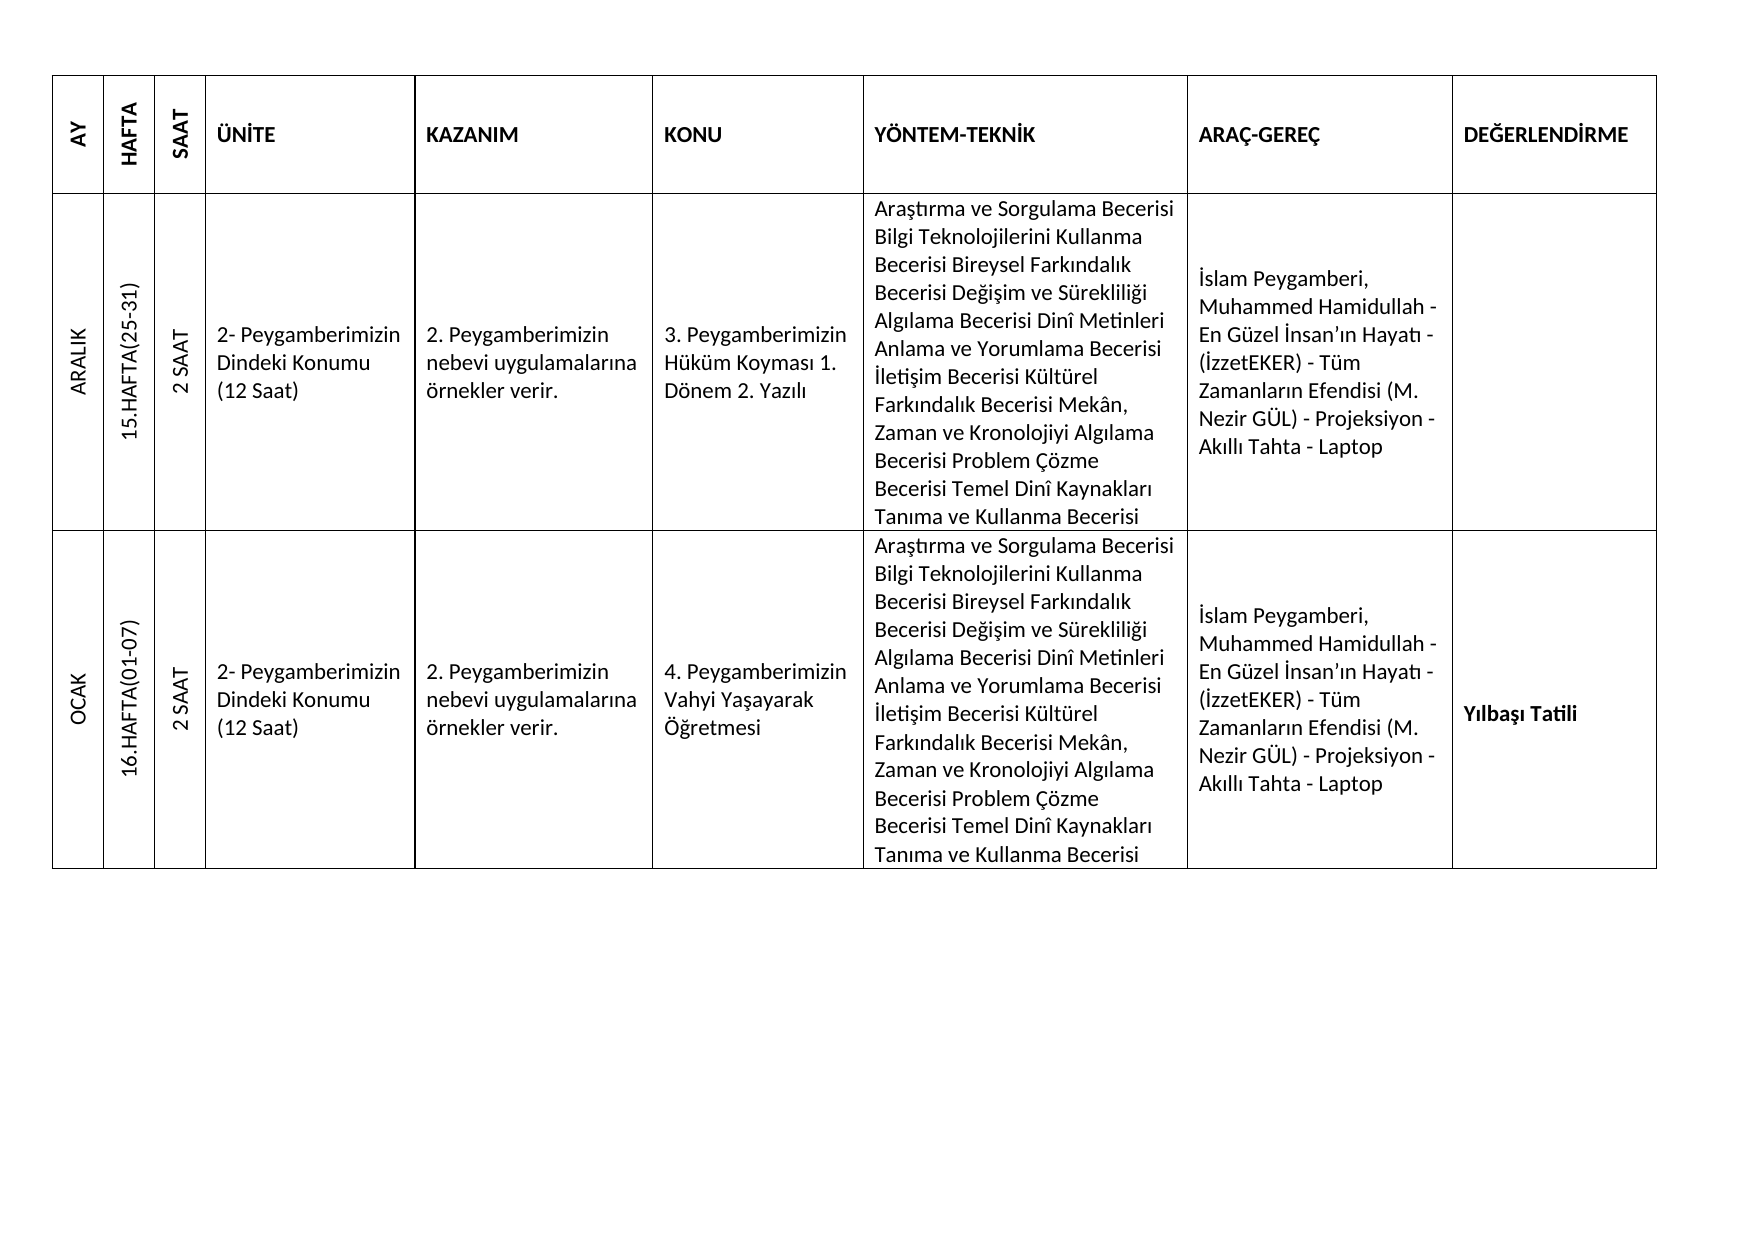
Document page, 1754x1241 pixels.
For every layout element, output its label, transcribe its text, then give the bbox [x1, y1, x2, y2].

table_cell 2 SAAT [155, 531, 205, 868]
table_cell 4. Peygamberimizin Vahyi Yaşayarak Öğretmesi [653, 531, 863, 868]
table_cell 2- Peygamberimizin Dindeki Konumu (12 Saat) [206, 194, 414, 530]
table_cell 2- Peygamberimizin Dindeki Konumu (12 Saat) [206, 531, 414, 868]
table_cell Yılbaşı Tatili [1453, 531, 1656, 868]
table_header ARAÇ-GEREÇ [1188, 76, 1452, 193]
table_cell İslam Peygamberi, Muhammed Hamidullah - En Güzel İnsan’ın Hayatı - (İzzetEKER) - Tüm Zamanların Efendisi (M. Nezir GÜL) - Projeksiyon - Akıllı Tahta - Laptop [1188, 194, 1452, 530]
table_header KONU [653, 76, 863, 193]
table_header ÜNİTE [206, 76, 414, 193]
table_cell 15.HAFTA(25-31) [104, 194, 154, 530]
table_cell 2 SAAT [155, 194, 205, 530]
table_cell ARALIK [53, 194, 103, 530]
table_header YÖNTEM-TEKNİK [864, 76, 1187, 193]
table_header KAZANIM [416, 76, 652, 193]
table_cell Araştırma ve Sorgulama Becerisi Bilgi Teknolojilerini Kullanma Becerisi Bireysel Farkındalık Becerisi Değişim ve Sürekliliği Algılama Becerisi Dinî Metinleri Anlama ve Yorumlama Becerisi İletişim Becerisi Kültürel Farkındalık Becerisi Mekân, Zaman ve Kronolojiyi Algılama Becerisi Problem Çözme Becerisi Temel Dinî Kaynakları Tanıma ve Kullanma Becerisi [864, 531, 1187, 868]
table_cell İslam Peygamberi, Muhammed Hamidullah - En Güzel İnsan’ın Hayatı - (İzzetEKER) - Tüm Zamanların Efendisi (M. Nezir GÜL) - Projeksiyon - Akıllı Tahta - Laptop [1188, 531, 1452, 868]
table_cell 3. Peygamberimizin Hüküm Koyması 1. Dönem 2. Yazılı [653, 194, 863, 530]
table_cell 2. Peygamberimizin nebevi uygulamalarına örnekler verir. [416, 531, 652, 868]
table_cell [1453, 194, 1656, 530]
table_cell 2. Peygamberimizin nebevi uygulamalarına örnekler verir. [416, 194, 652, 530]
table_cell Araştırma ve Sorgulama Becerisi Bilgi Teknolojilerini Kullanma Becerisi Bireysel Farkındalık Becerisi Değişim ve Sürekliliği Algılama Becerisi Dinî Metinleri Anlama ve Yorumlama Becerisi İletişim Becerisi Kültürel Farkındalık Becerisi Mekân, Zaman ve Kronolojiyi Algılama Becerisi Problem Çözme Becerisi Temel Dinî Kaynakları Tanıma ve Kullanma Becerisi [864, 194, 1187, 530]
table_header AY [53, 76, 103, 193]
table_header DEĞERLENDİRME [1453, 76, 1656, 193]
table_header HAFTA [104, 76, 154, 193]
table_cell OCAK [53, 531, 103, 868]
table_header SAAT [155, 76, 205, 193]
table_cell 16.HAFTA(01-07) [104, 531, 154, 868]
